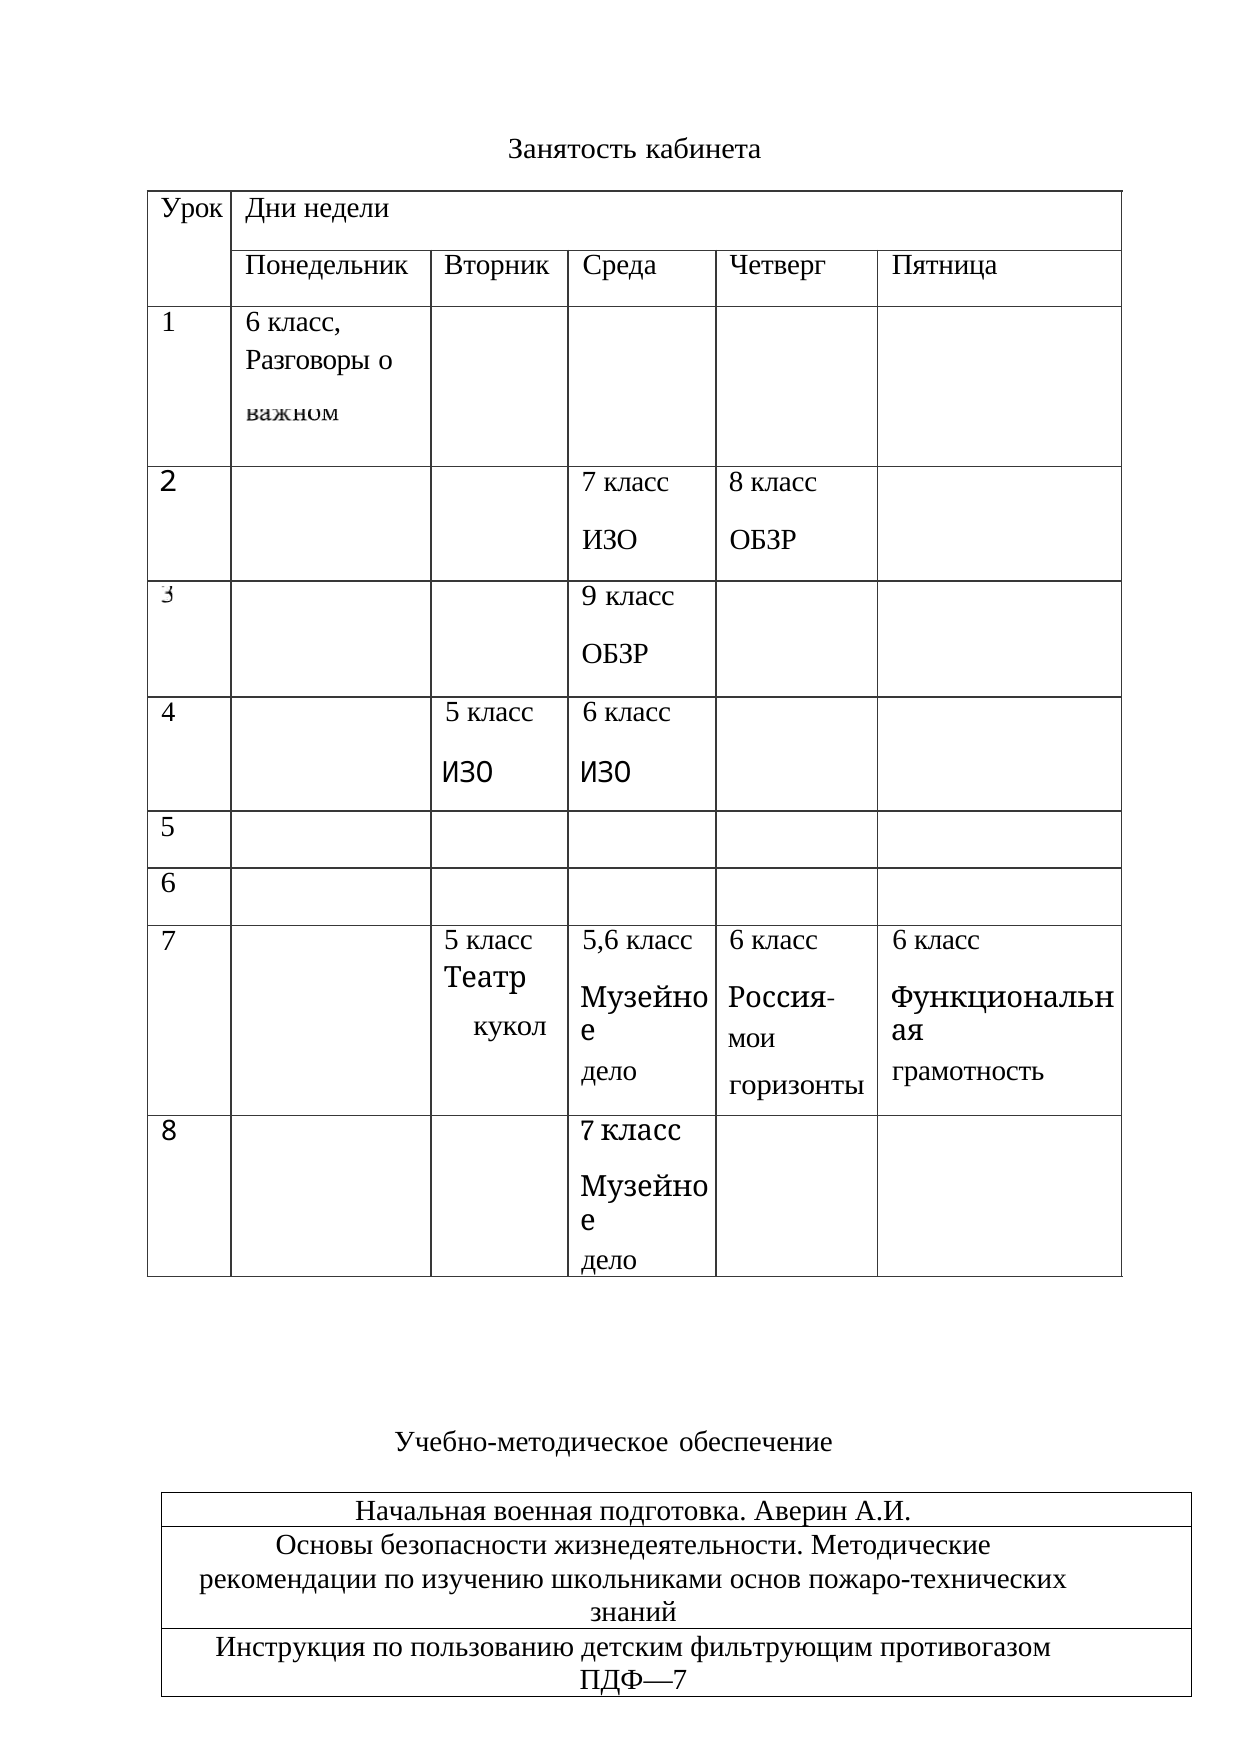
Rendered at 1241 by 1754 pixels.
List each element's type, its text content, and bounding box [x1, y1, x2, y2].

table_cell [232, 812, 430, 867]
table_cell [717, 307, 877, 466]
table_cell [232, 926, 430, 1114]
table_cell 2 [148, 467, 230, 580]
table_cell [148, 582, 230, 696]
table_cell [878, 869, 1121, 925]
table_cell 7 [148, 926, 230, 1114]
table_cell Четверг [717, 251, 877, 306]
table_cell 9 класс ОБЗР [569, 582, 715, 696]
table_cell [717, 869, 877, 925]
table_cell 4 [148, 698, 230, 810]
table_cell [569, 307, 715, 466]
picture [246, 409, 339, 421]
table_cell [432, 467, 567, 580]
table_cell 6 [148, 869, 230, 925]
table_cell 5 класс Театр кукол [432, 926, 567, 1114]
table_cell 6 класс Функциональная грамотность [878, 926, 1121, 1114]
table_cell 7 класс ИЗО [569, 467, 715, 580]
table_cell [569, 869, 715, 925]
table_cell [232, 1116, 430, 1276]
picture [161, 586, 173, 603]
table_cell [232, 698, 430, 810]
table_cell Пятница [878, 251, 1121, 306]
table_cell 5,6 класс Музейное дело [569, 926, 715, 1114]
table_cell [432, 869, 567, 925]
table_cell [717, 582, 877, 696]
table_cell Среда [569, 251, 715, 306]
table_cell 1 [148, 307, 230, 466]
table_cell Вторник [432, 251, 567, 306]
table_cell [569, 812, 715, 867]
table_cell Инструкция по пользованию детским фильтрующим противогазом ПДФ—7 [162, 1629, 1191, 1696]
table_cell [878, 698, 1121, 810]
table_cell [232, 869, 430, 925]
table_cell [878, 467, 1121, 580]
table_cell 6 класс ИЗО [569, 698, 715, 810]
table_cell [432, 582, 567, 696]
table_cell 6 класс Россия- мои горизонты [717, 926, 877, 1114]
table_cell [878, 812, 1121, 867]
table_cell 8 класс ОБЗР [717, 467, 877, 580]
table_cell 5 класс ИЗО [432, 698, 567, 810]
table_header Дни недели [232, 192, 1121, 249]
table_cell [232, 582, 430, 696]
text Занятость кабинета [173, 131, 1096, 165]
table_cell Основы безопасности жизнедеятельности. Методические рекомендации по изучению школьниками основ пожаро-технических знаний [162, 1527, 1191, 1628]
table_header Урок [148, 192, 230, 306]
text Учебно-методическое обеспечение [133, 1424, 1094, 1458]
table_cell [878, 307, 1121, 466]
table_cell 7 класс Музейное дело [569, 1116, 715, 1276]
table_cell [432, 812, 567, 867]
table_cell [432, 307, 567, 466]
table_header Начальная военная подготовка. Аверин А.И. [162, 1493, 1191, 1526]
table_cell [878, 1116, 1121, 1276]
table_cell [717, 698, 877, 810]
table_cell [878, 582, 1121, 696]
table_cell Понедельник [232, 251, 430, 306]
table_cell [717, 1116, 877, 1276]
table_cell [717, 812, 877, 867]
table_cell 8 [148, 1116, 230, 1276]
table_cell 5 [148, 812, 230, 867]
table_cell [432, 1116, 567, 1276]
table_cell 6 класс, Разговоры о [232, 307, 430, 466]
table_cell [232, 467, 430, 580]
